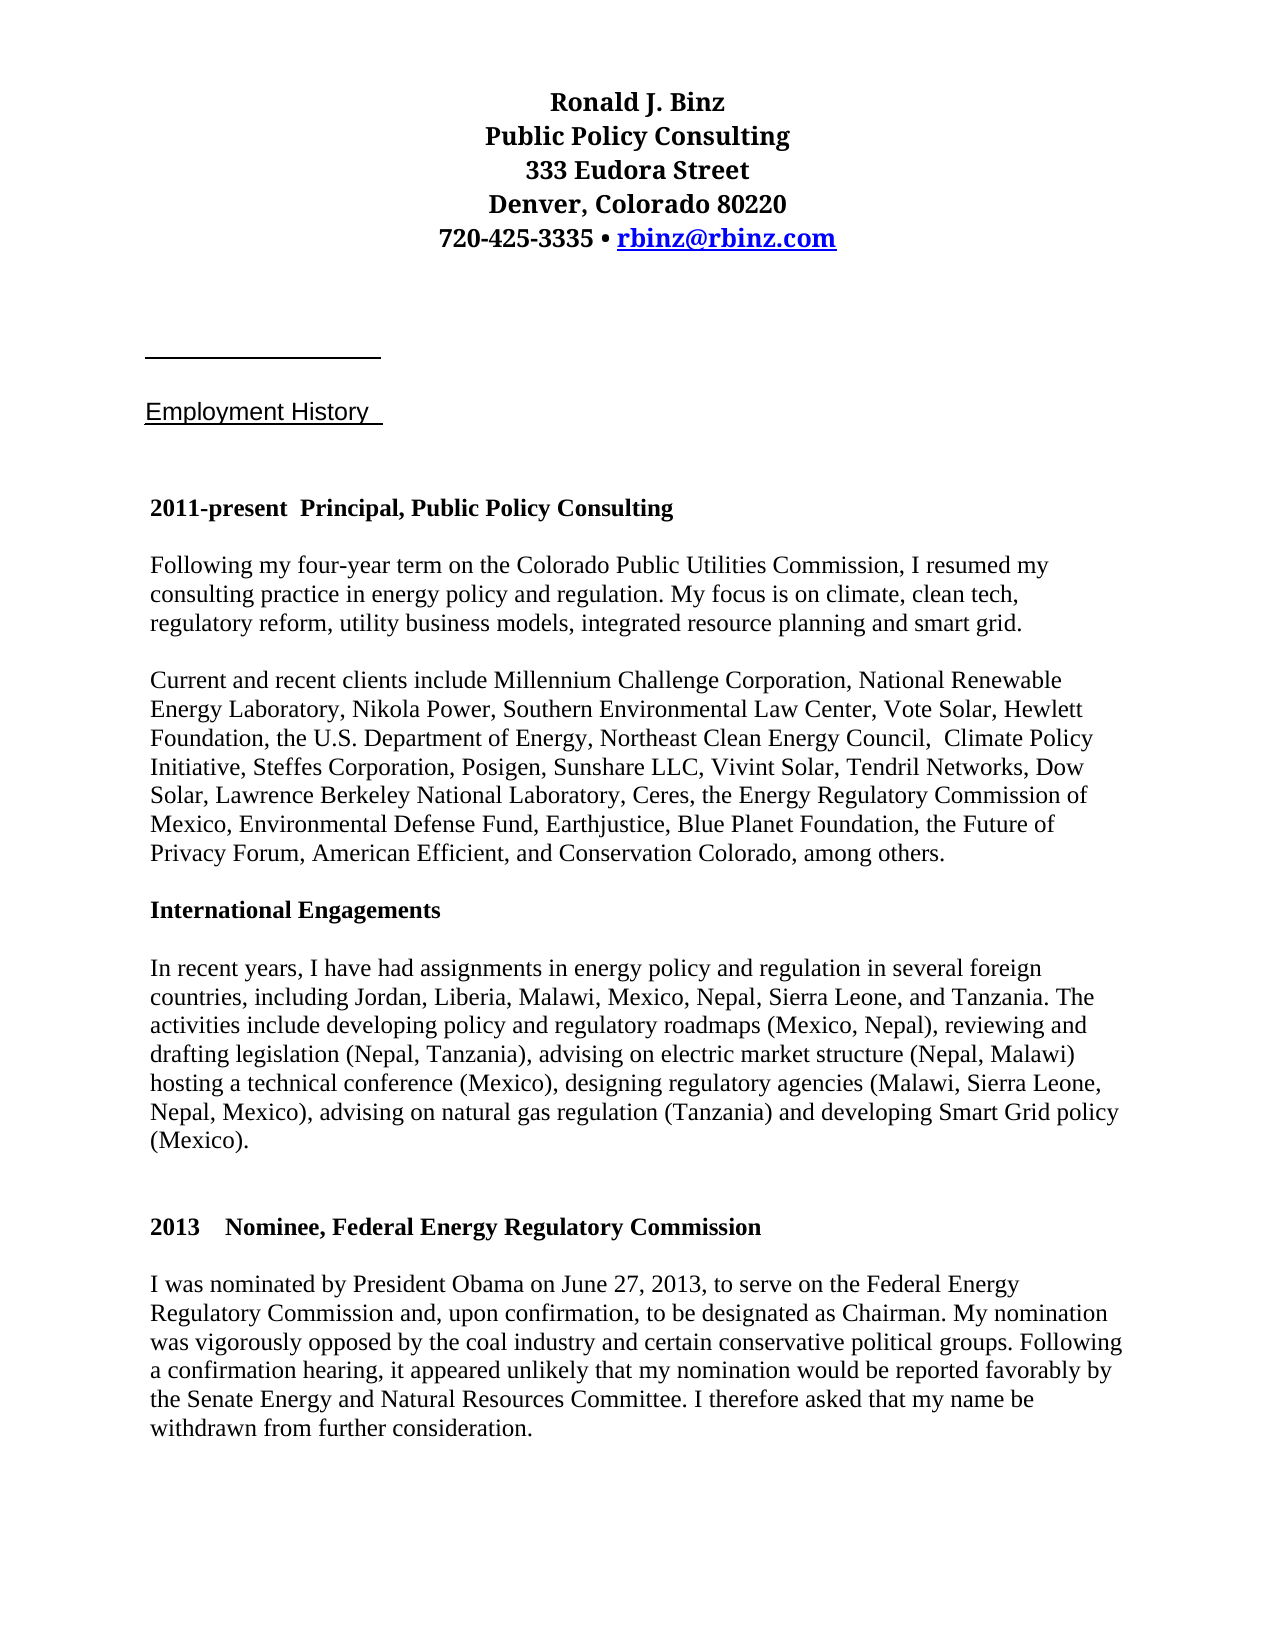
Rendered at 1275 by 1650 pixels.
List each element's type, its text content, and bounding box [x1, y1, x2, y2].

text International Engagements [150, 896, 1125, 924]
text I was nominated by President Obama on June 27, 2013, to serve on the Federal Energy Regulatory Commission and, upon confirmation, to be designated as Chairman. My nomination was vigorously opposed by the coal industry and certain conservative political groups. Following a confirmation hearing, it appeared unlikely that my nomination would be reported favorably by the Senate Energy and Natural Resources Committee. I therefore asked that my name be withdrawn from further consideration. [150, 1269, 1125, 1442]
text 2013 Nominee, Federal Energy Regulatory Commission [150, 1212, 1125, 1241]
text Ronald J. Binz [150, 84, 1125, 118]
text Denver, Colorado 80220 [150, 187, 1125, 221]
text 2011-present Principal, Public Policy Consulting [150, 493, 1125, 522]
text Employment History [145, 378, 381, 423]
text Public Policy Consulting [150, 118, 1125, 152]
text Current and recent clients include Millennium Challenge Corporation, National Renewable Energy Laboratory, Nikola Power, Southern Environmental Law Center, Vote Solar, Hewlett Foundation, the U.S. Department of Energy, Northeast Clean Energy Council, Climate Policy Initiative, Steffes Corporation, Posigen, Sunshare LLC, Vivint Solar, Tendril Networks, Dow Solar, Lawrence Berkeley National Laboratory, Ceres, the Energy Regulatory Commission of Mexico, Environmental Defense Fund, Earthjustice, Blue Planet Foundation, the Future of Privacy Forum, American Efficient, and Conservation Colorado, among others. [150, 666, 1125, 867]
text Following my four-year term on the Colorado Public Utilities Commission, I resumed my consulting practice in energy policy and regulation. My focus is on climate, clean tech, regulatory reform, utility business models, integrated resource planning and smart grid. [150, 551, 1125, 637]
text 333 Eudora Street [150, 152, 1125, 187]
text 720-425-3335 • rbinz@rbinz.com [150, 221, 1125, 255]
text In recent years, I have had assignments in energy policy and regulation in several foreign countries, including Jordan, Liberia, Malawi, Mexico, Nepal, Sierra Leone, and Tanzania. The activities include developing policy and regulatory roadmaps (Mexico, Nepal), reviewing and drafting legislation (Nepal, Tanzania), advising on electric market structure (Nepal, Malawi) hosting a technical conference (Mexico), designing regulatory agencies (Malawi, Sierra Leone, Nepal, Mexico), advising on natural gas regulation (Tanzania) and developing Smart Grid policy (Mexico). [150, 953, 1125, 1154]
